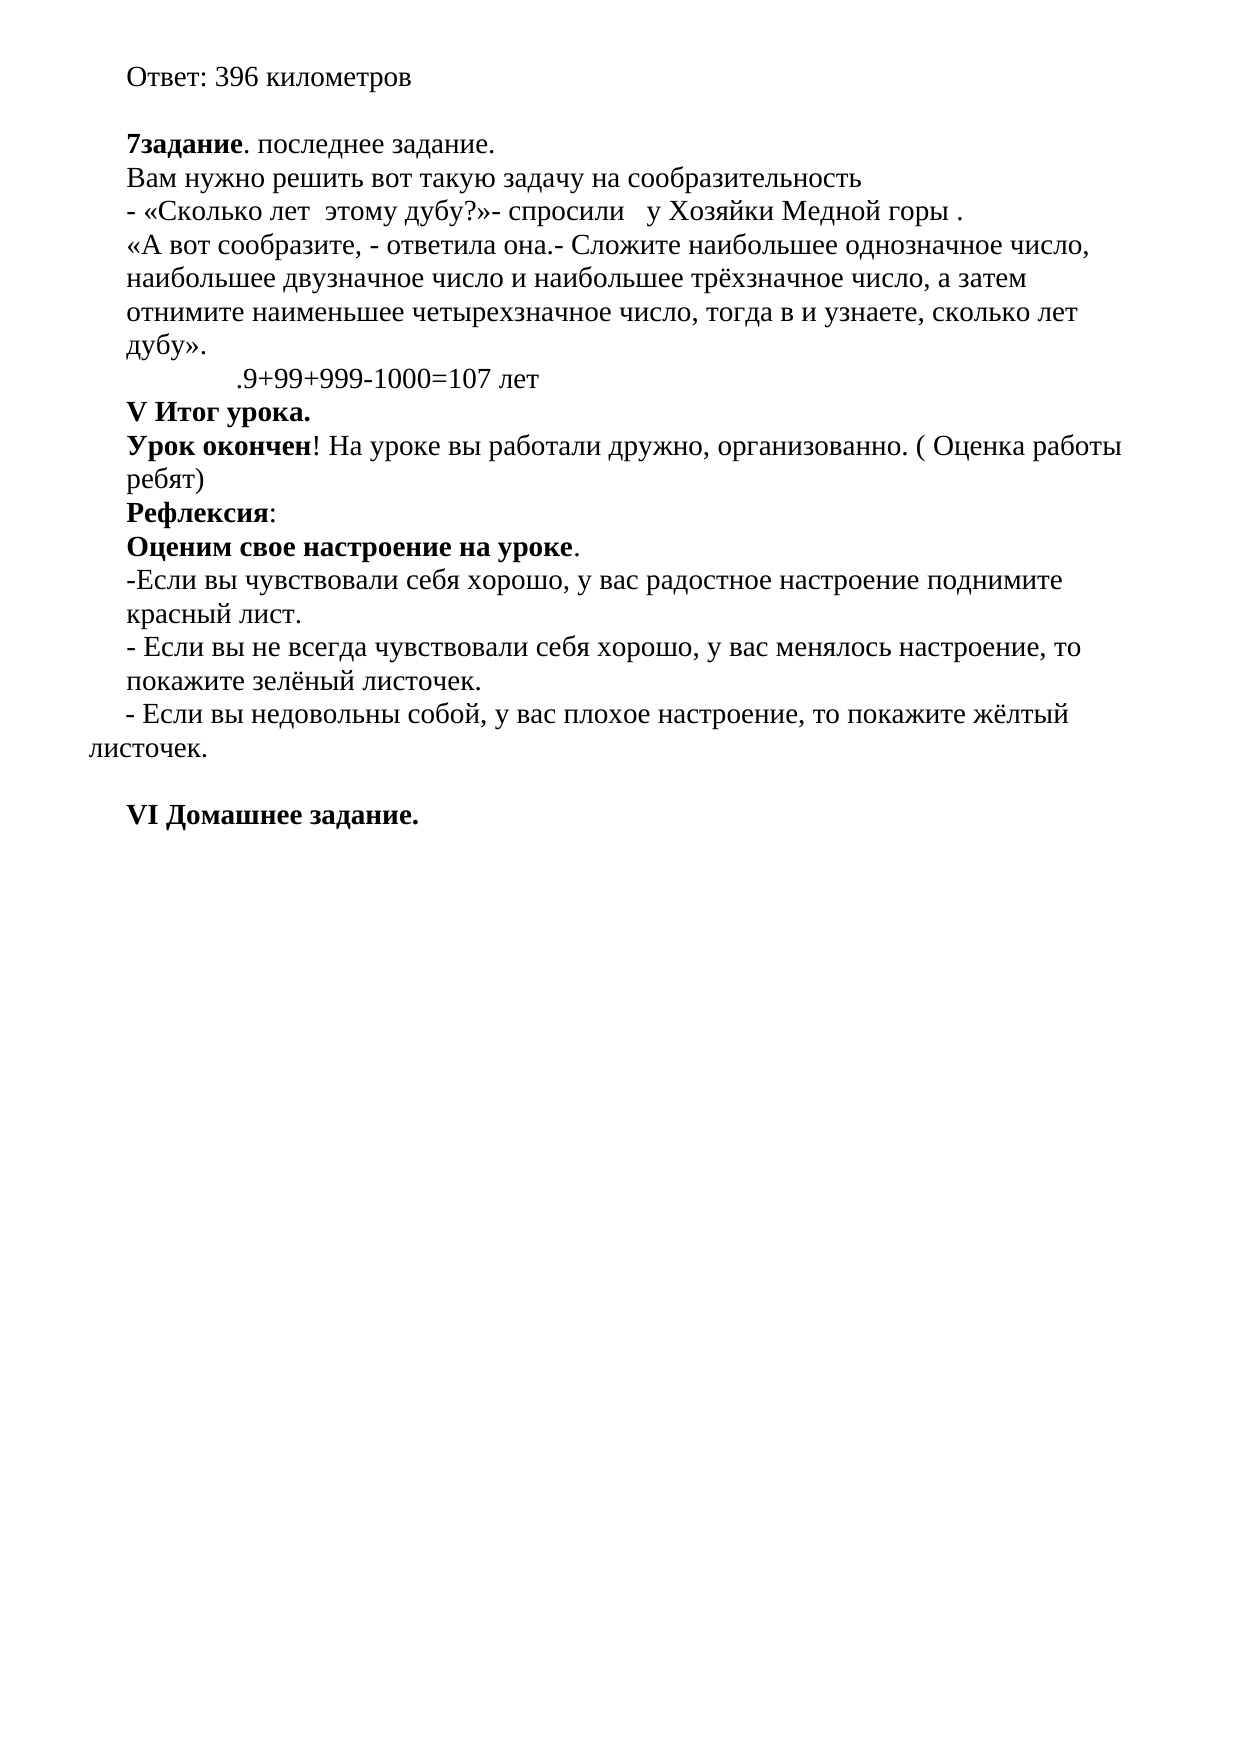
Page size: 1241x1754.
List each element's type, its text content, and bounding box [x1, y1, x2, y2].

text Вам нужно решить вот такую задачу на сообразительность [126, 160, 1152, 193]
text «А вот сообразите, - ответила она.- Сложите наибольшее однозначное число, наибольшее двузначное число и наибольшее трёхзначное число, а затем отнимите наименьшее четырехзначное число, тогда в и узнаете, сколько лет дубу». [126, 227, 1152, 361]
text Рефлексия: [126, 495, 1152, 529]
text VI Домашнее задание. [126, 797, 1152, 831]
text -Если вы чувствовали себя хорошо, у вас радостное настроение поднимите красный лист. [126, 562, 1152, 629]
text Ответ: 396 километров [126, 59, 1152, 93]
text - Если вы не всегда чувствовали себя хорошо, у вас менялось настроение, то покажите зелёный листочек. [126, 629, 1152, 696]
text - «Сколько лет этому дубу?»- спросили у Хозяйки Медной горы . [126, 193, 1152, 227]
text V Итог урока. [126, 394, 1152, 428]
text .9+99+999-1000=107 лет [126, 361, 1152, 394]
text - Если вы недовольны собой, у вас плохое настроение, то покажите жёлтый листочек. [89, 696, 1152, 763]
text Оценим свое настроение на уроке. [126, 529, 1152, 562]
text 7задание. последнее задание. [126, 126, 1152, 160]
text Урок окончен! На уроке вы работали дружно, организованно. ( Оценка работы ребят) [126, 428, 1152, 495]
